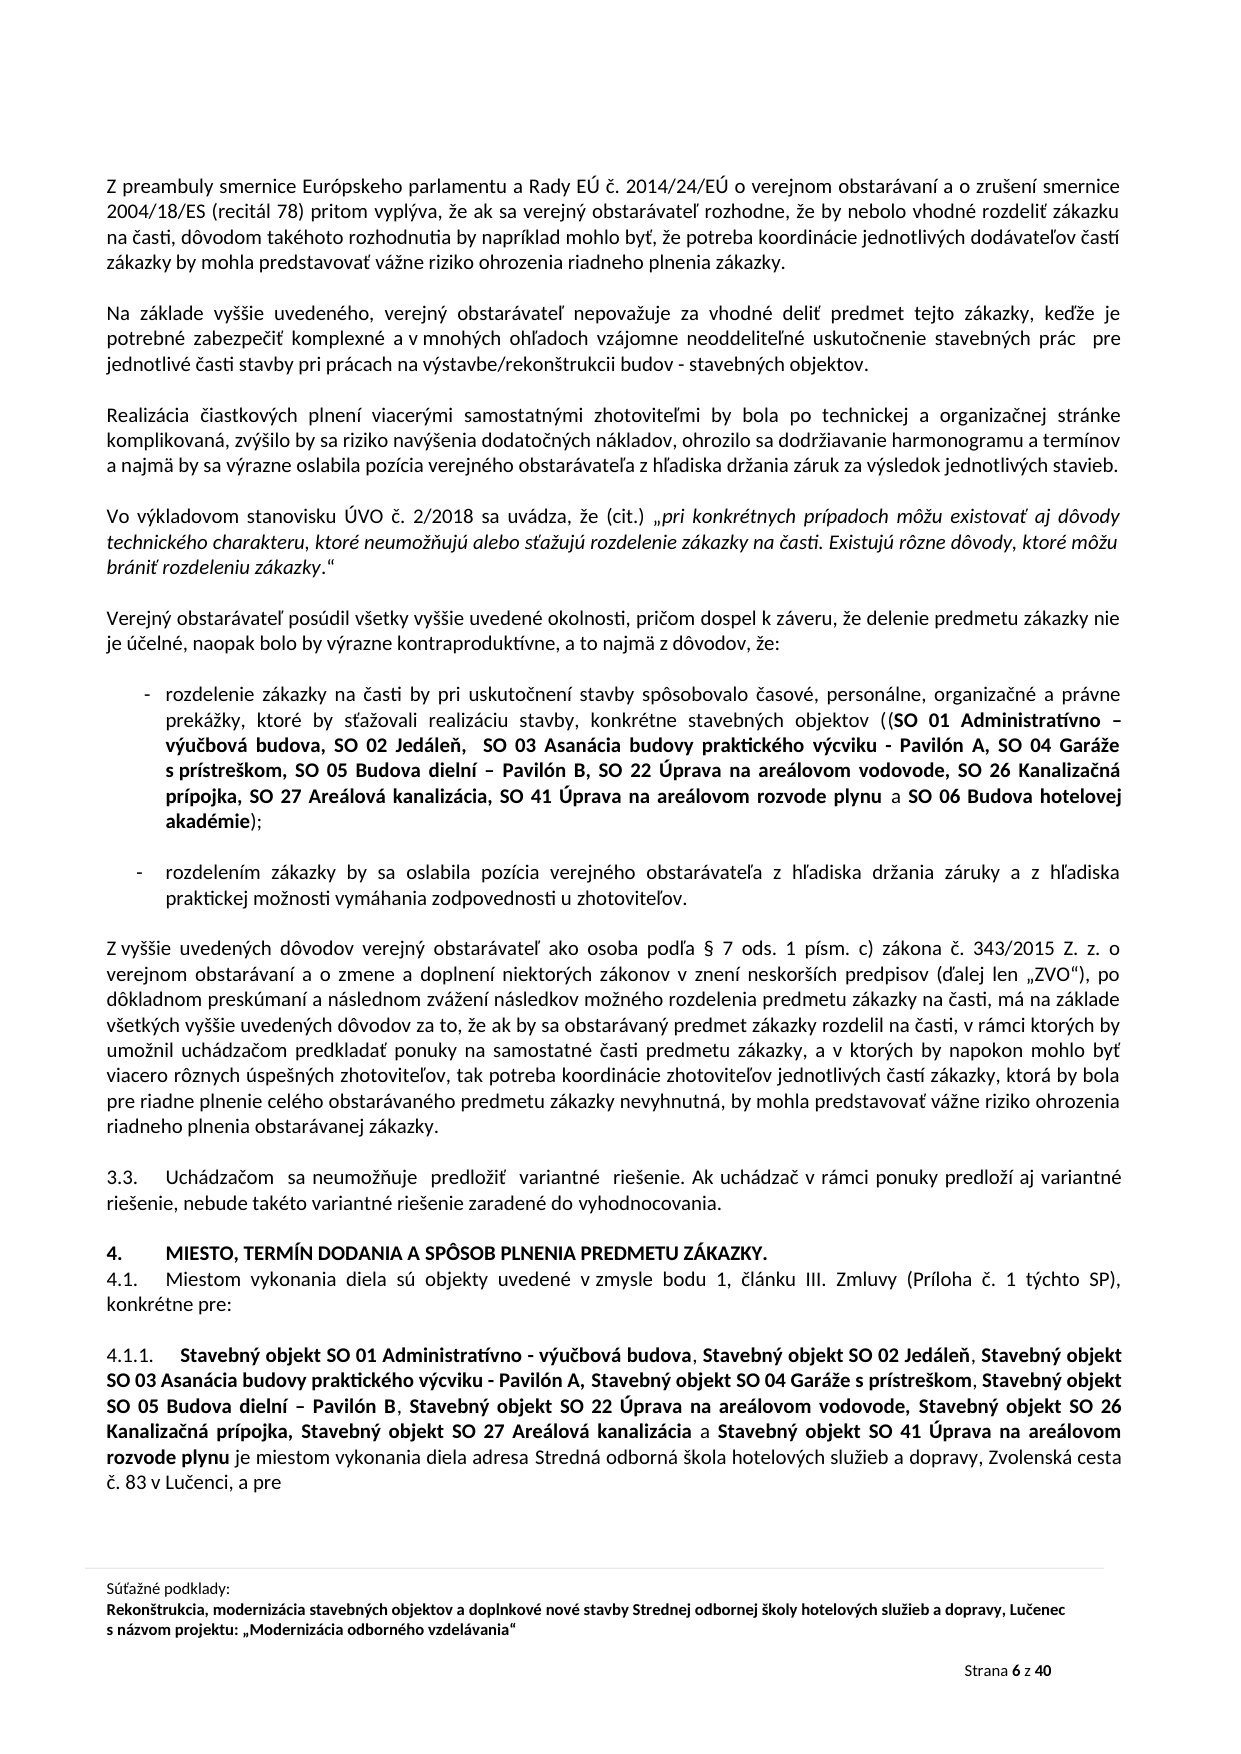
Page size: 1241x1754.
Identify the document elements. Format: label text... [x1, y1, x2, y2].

text Realizácia čiastkových plnení viacerými samostatnými zhotoviteľmi by bola po technickej a organizačnej stránke komplikovaná, zvýšilo by sa riziko navýšenia dodatočných nákladov, ohrozilo sa dodržiavanie harmonogramu a termínov a najmä by sa výrazne oslabila pozícia verejného obstarávateľa z hľadiska držania záruk za výsledok jednotlivých stavieb. [106, 402, 1122, 478]
list rozdelenie zákazky na časti by pri uskutočnení stavby spôsobovalo časové, personálne, organizačné a právne prekážky, ktoré by sťažovali realizáciu stavby, konkrétne stavebných objektov ((SO 01 Administratívno – výučbová budova, SO 02 Jedáleň, SO 03 Asanácia budovy praktického výcviku - Pavilón A, SO 04 Garáže s prístreškom, SO 05 Budova dielní – Pavilón B, SO 22 Úprava na areálovom vodovode, SO 26 Kanalizačná prípojka, SO 27 Areálová kanalizácia, SO 41 Úprava na areálovom rozvode plynu a SO 06 Budova hotelovej akadémie); [144, 681, 1122, 834]
list Vo výkladovom stanovisku ÚVO č. 2/2018 sa uvádza, že (cit.) „pri konkrétnych prípadoch môžu existovať aj dôvody technického charakteru, ktoré neumožňujú alebo sťažujú rozdelenie zákazky na časti. Existujú rôzne dôvody, ktoré môžu brániť rozdeleniu zákazky.“ [106, 503, 1122, 580]
list Stavebný objekt SO 01 Administratívno - výučbová budova, Stavebný objekt SO 02 Jedáleň, Stavebný objekt SO 03 Asanácia budovy praktického výcviku - Pavilón A, Stavebný objekt SO 04 Garáže s prístreškom, Stavebný objekt SO 05 Budova dielní – Pavilón B, Stavebný objekt SO 22 Úprava na areálovom vodovode, Stavebný objekt SO 26 Kanalizačná prípojka, Stavebný objekt SO 27 Areálová kanalizácia a Stavebný objekt SO 41 Úprava na areálovom rozvode plynu je miestom vykonania diela adresa Stredná odborná škola hotelových služieb a dopravy, Zvolenská cesta č. 83 v Lučenci, a pre [106, 1342, 1122, 1495]
text Z vyššie uvedených dôvodov verejný obstarávateľ ako osoba podľa § 7 ods. 1 písm. c) zákona č. 343/2015 Z. z. o verejnom obstarávaní a o zmene a doplnení niektorých zákonov v znení neskorších predpisov (ďalej len „ZVO“), po dôkladnom preskúmaní a následnom zvážení následkov možného rozdelenia predmetu zákazky na časti, má na základe všetkých vyššie uvedených dôvodov za to, že ak by sa obstarávaný predmet zákazky rozdelil na časti, v rámci ktorých by umožnil uchádzačom predkladať ponuky na samostatné časti predmetu zákazky, a v ktorých by napokon mohlo byť viacero rôznych úspešných zhotoviteľov, tak potreba koordinácie zhotoviteľov jednotlivých častí zákazky, ktorá by bola pre riadne plnenie celého obstarávaného predmetu zákazky nevyhnutná, by mohla predstavovať vážne riziko ohrozenia riadneho plnenia obstarávanej zákazky. [106, 936, 1122, 1139]
list Verejný obstarávateľ posúdil všetky vyššie uvedené okolnosti, pričom dospel k záveru, že delenie predmetu zákazky nie je účelné, naopak bolo by výrazne kontraproduktívne, a to najmä z dôvodov, že: [106, 605, 1122, 656]
list rozdelením zákazky by sa oslabila pozícia verejného obstarávateľa z hľadiska držania záruky a z hľadiska praktickej možnosti vymáhania zodpovednosti u zhotoviteľov. [136, 859, 1122, 910]
text Na základe vyššie uvedeného, verejný obstarávateľ nepovažuje za vhodné deliť predmet tejto zákazky, keďže je potrebné zabezpečiť komplexné a v mnohých ohľadoch vzájomne neoddeliteľné uskutočnenie stavebných prác pre jednotlivé časti stavby pri prácach na výstavbe/rekonštrukcii budov - stavebných objektov. [106, 300, 1122, 376]
list Miestom vykonania diela sú objekty uvedené v zmysle bodu 1, článku III. Zmluvy (Príloha č. 1 týchto SP), konkrétne pre: [106, 1266, 1122, 1317]
list MIESTO, TERMÍN DODANIA A SPÔSOB PLNENIA PREDMETU ZÁKAZKY. [106, 1241, 1122, 1266]
list Uchádzačom sa neumožňuje predložiť variantné riešenie. Ak uchádzač v rámci ponuky predloží aj variantné riešenie, nebude takéto variantné riešenie zaradené do vyhodnocovania. [106, 1164, 1122, 1215]
text Z preambuly smernice Európskeho parlamentu a Rady EÚ č. 2014/24/EÚ o verejnom obstarávaní a o zrušení smernice 2004/18/ES (recitál 78) pritom vyplýva, že ak sa verejný obstarávateľ rozhodne, že by nebolo vhodné rozdeliť zákazku na časti, dôvodom takéhoto rozhodnutia by napríklad mohlo byť, že potreba koordinácie jednotlivých dodávateľov častí zákazky by mohla predstavovať vážne riziko ohrozenia riadneho plnenia zákazky. [106, 173, 1122, 275]
